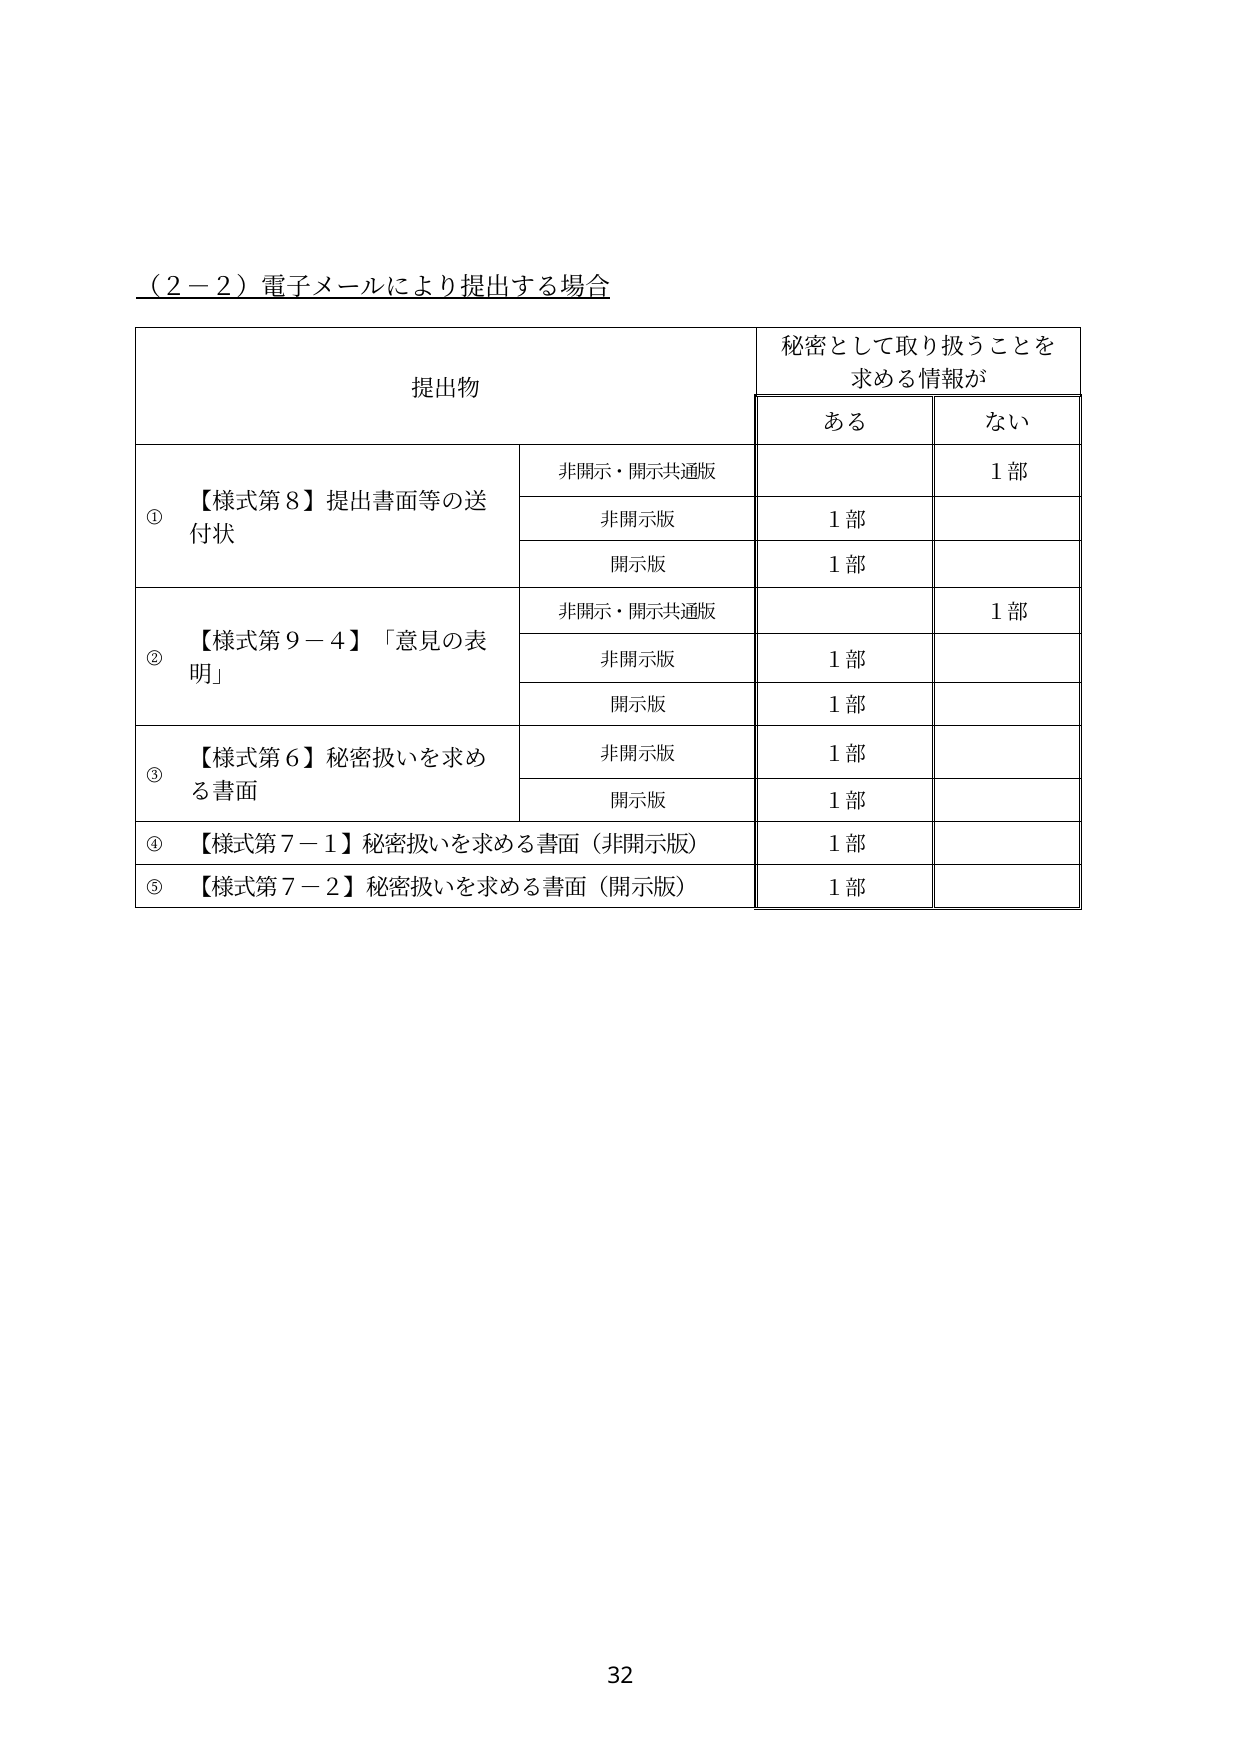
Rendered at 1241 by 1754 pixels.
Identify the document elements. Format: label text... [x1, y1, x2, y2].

table_cell ① [136, 445, 179, 587]
table_cell ② [136, 588, 179, 725]
table_cell １部 [935, 588, 1079, 633]
table_cell 非開示・開示共通版 [520, 445, 754, 496]
table_cell 非開示版 [520, 497, 754, 540]
table_cell 非開示版 [520, 726, 754, 778]
table_cell 【様式第７－２】秘密扱いを求める書面（開示版） [179, 865, 754, 907]
table_cell １部 [758, 683, 932, 725]
table_cell [935, 822, 1079, 863]
table_cell [935, 865, 1079, 907]
table_cell ある [758, 397, 932, 444]
table_cell 【様式第９－４】「意見の表明」 [179, 588, 519, 725]
table_cell ⑤ [136, 865, 179, 907]
table_cell 開示版 [520, 779, 754, 821]
table_cell １部 [758, 779, 932, 821]
table_cell １部 [758, 726, 932, 778]
table_cell [935, 634, 1079, 682]
table_cell 【様式第７－１】秘密扱いを求める書面（非開示版） [179, 822, 754, 863]
table_cell 開示版 [520, 683, 754, 725]
table_cell [935, 497, 1079, 540]
table_cell ④ [136, 822, 179, 863]
table_cell [935, 726, 1079, 778]
table_cell １部 [758, 822, 932, 863]
table_cell 【様式第６】秘密扱いを求める書面 [179, 726, 519, 821]
table_cell １部 [758, 541, 932, 587]
table_cell ③ [136, 726, 179, 821]
table_cell ない [935, 397, 1079, 444]
table_cell 非開示版 [520, 634, 754, 682]
table_cell [935, 779, 1079, 821]
table_cell [935, 541, 1079, 587]
table_cell [758, 445, 932, 496]
table_cell １部 [935, 445, 1079, 496]
table_cell １部 [758, 634, 932, 682]
table_cell [758, 588, 932, 633]
table_header 提出物 [136, 328, 756, 444]
table_cell 【様式第８】提出書面等の送付状 [179, 445, 519, 587]
table_cell １部 [758, 865, 932, 907]
text （２－２）電子メールにより提出する場合 [136, 266, 1104, 302]
table_cell 開示版 [520, 541, 754, 587]
table_header 秘密として取り扱うことを 求める情報が [757, 328, 1080, 394]
table_cell １部 [758, 497, 932, 540]
table_cell 非開示・開示共通版 [520, 588, 754, 633]
table_cell [935, 683, 1079, 725]
